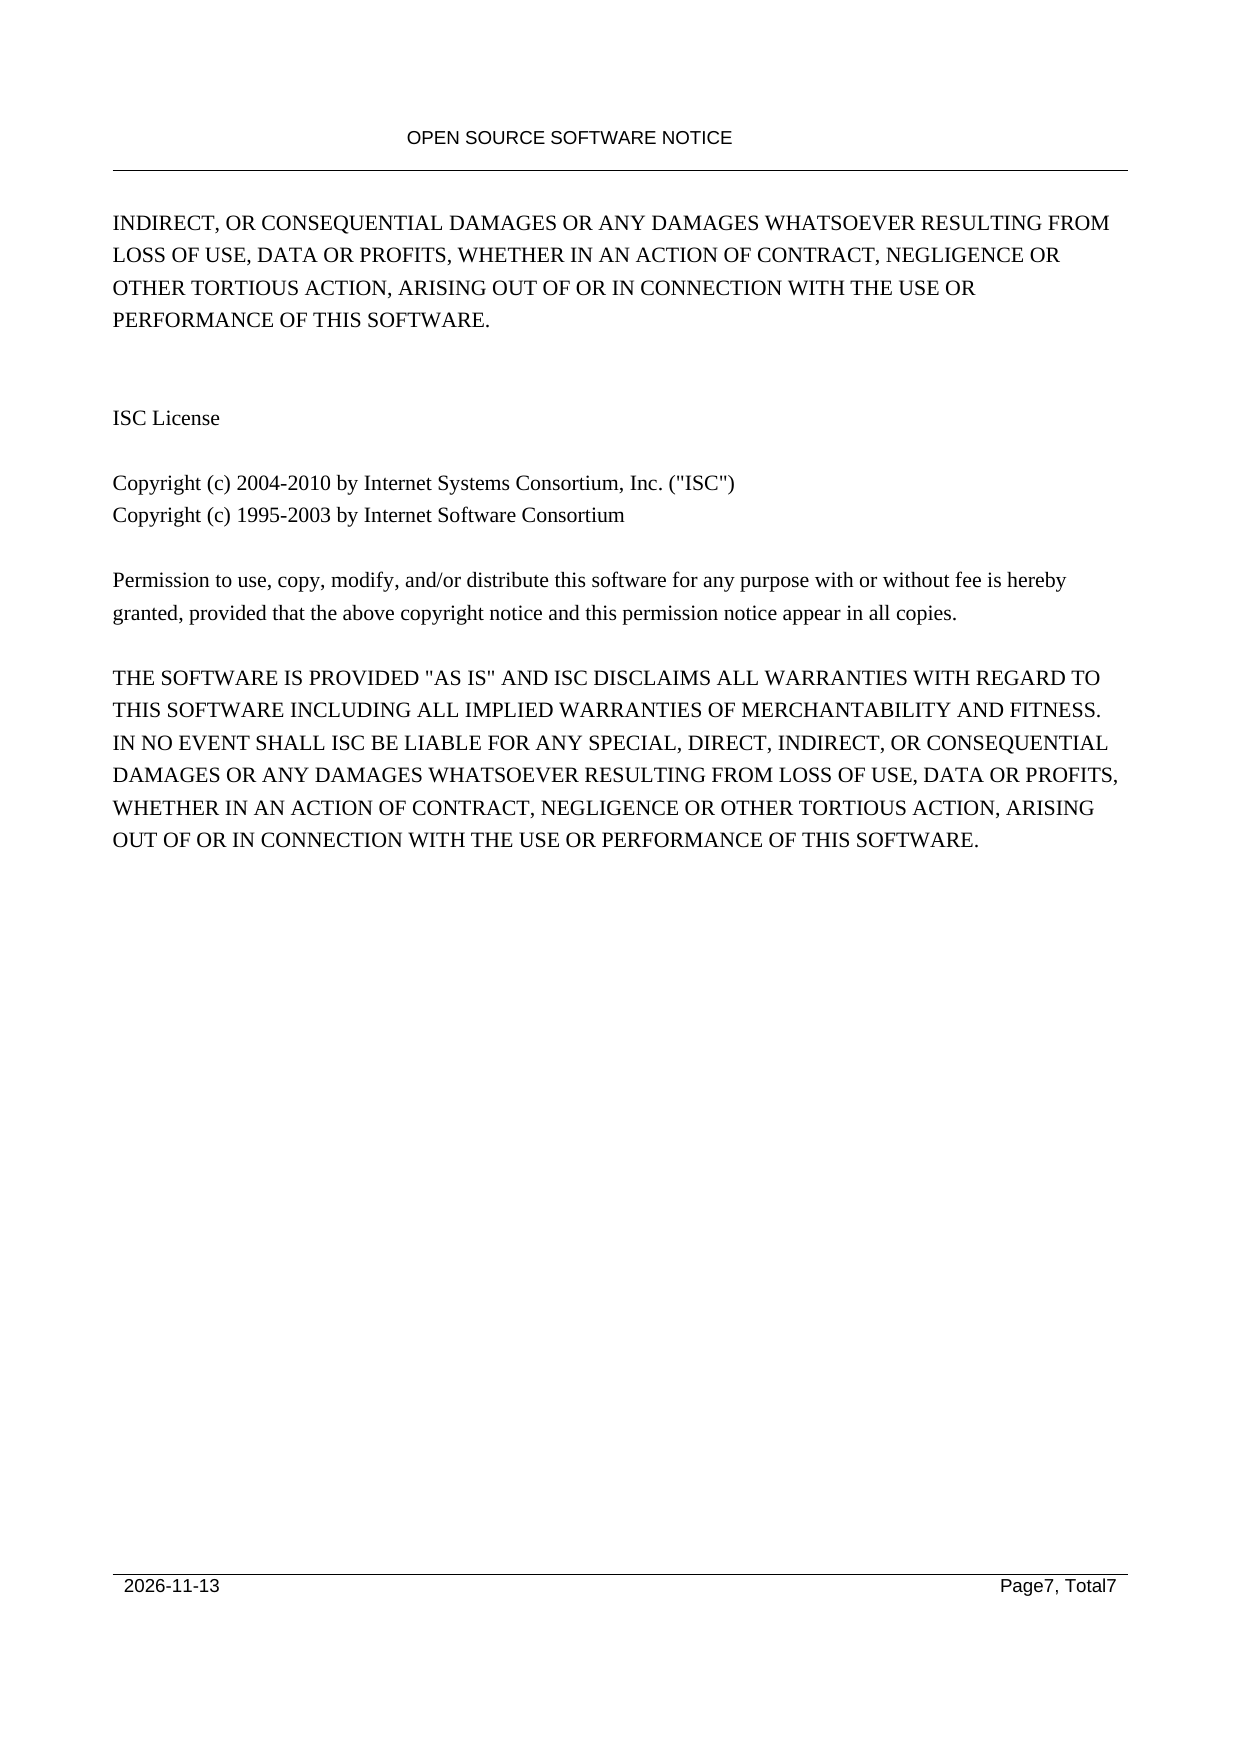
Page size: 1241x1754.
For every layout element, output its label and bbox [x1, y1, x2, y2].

text [112, 206, 1128, 856]
